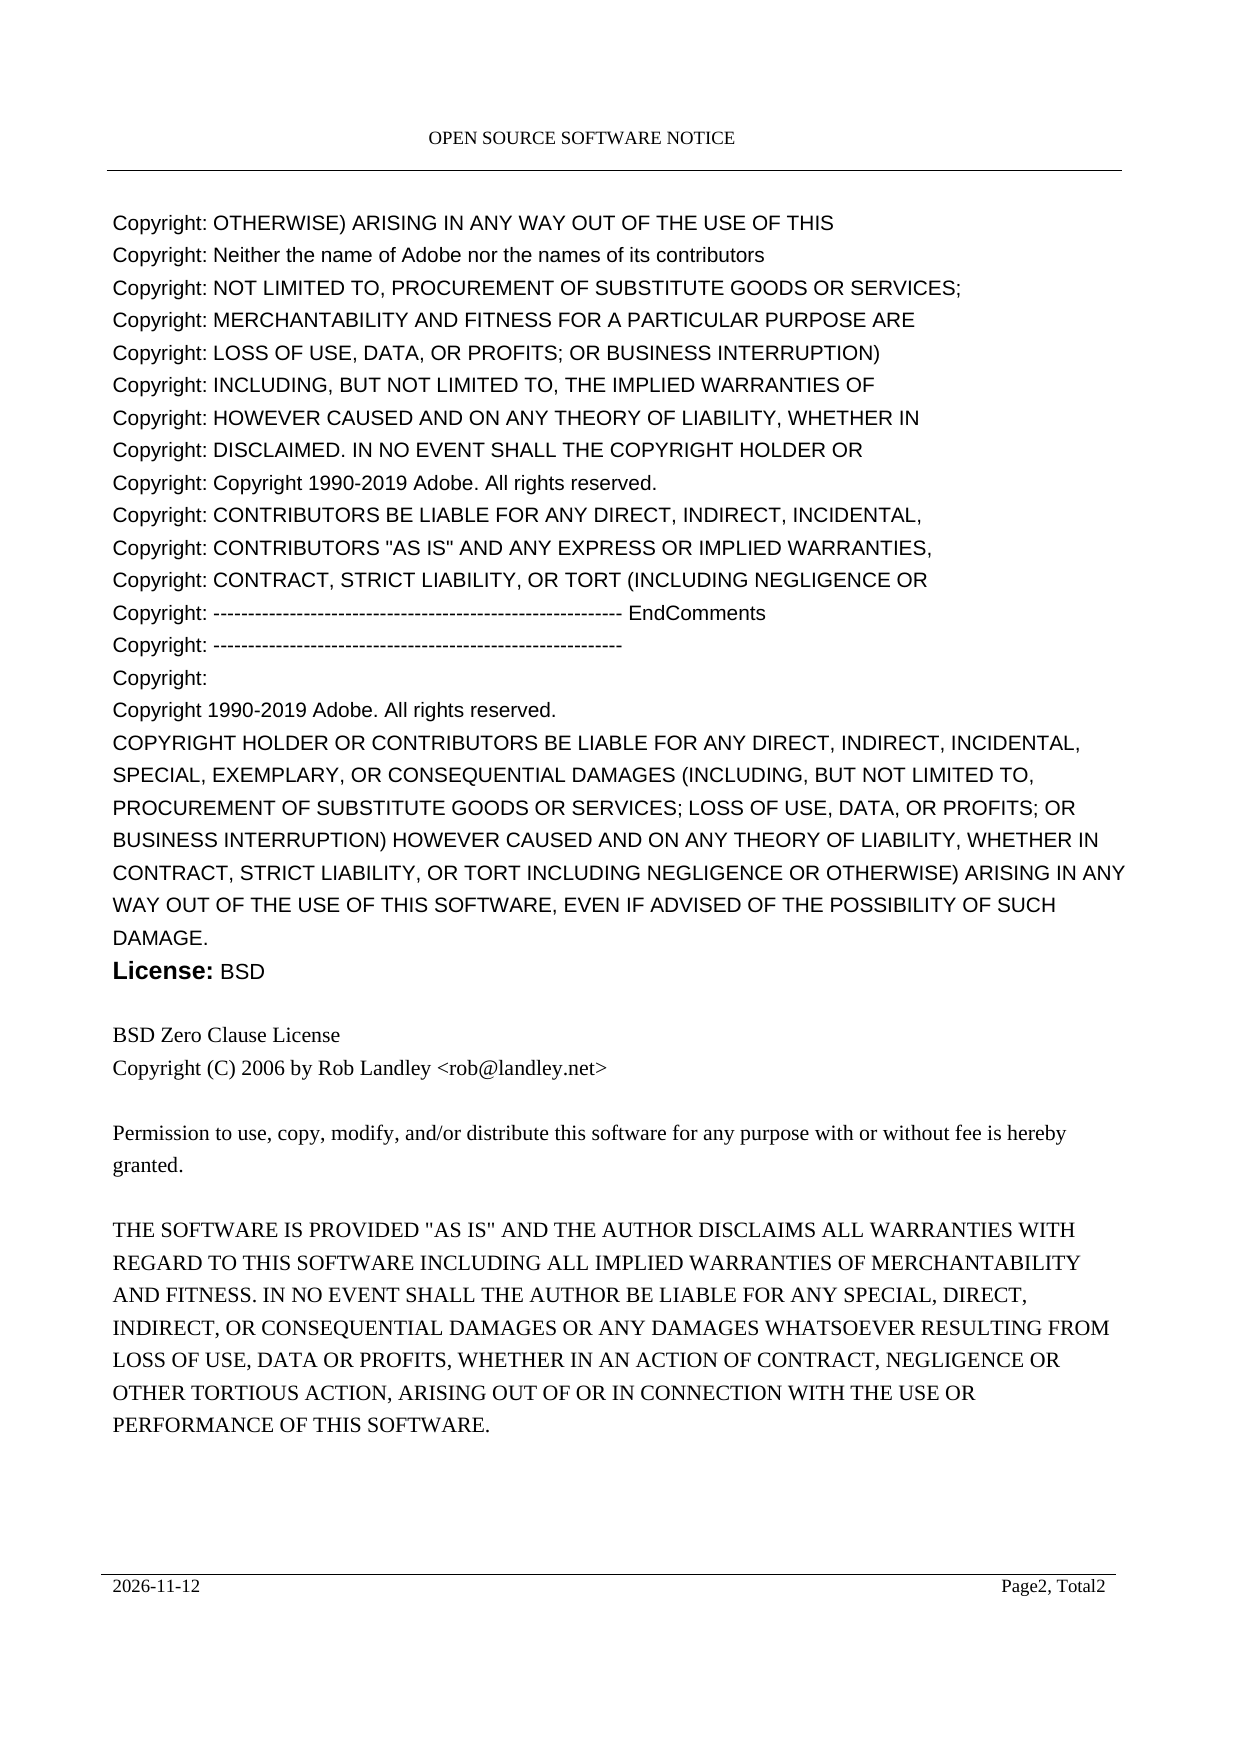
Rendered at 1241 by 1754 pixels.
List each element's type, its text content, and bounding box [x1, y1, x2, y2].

text Copyright: MERCHANTABILITY AND FITNESS FOR A PARTICULAR PURPOSE ARE [112, 304, 1128, 336]
text Copyright: NOT LIMITED TO, PROCUREMENT OF SUBSTITUTE GOODS OR SERVICES; [112, 271, 1128, 304]
text Copyright: ----------------------------------------------------------- EndComments [112, 596, 1128, 629]
text Copyright: CONTRIBUTORS BE LIABLE FOR ANY DIRECT, INDIRECT, INCIDENTAL, [112, 499, 1128, 531]
text Copyright: ----------------------------------------------------------- [112, 629, 1128, 661]
text Copyright: LOSS OF USE, DATA, OR PROFITS; OR BUSINESS INTERRUPTION) [112, 336, 1128, 369]
text COPYRIGHT HOLDER OR CONTRIBUTORS BE LIABLE FOR ANY DIRECT, INDIRECT, INCIDENTAL, SPECIAL, EXEMPLARY, OR CONSEQUENTIAL DAMAGES (INCLUDING, BUT NOT LIMITED TO, PROCUREMENT OF SUBSTITUTE GOODS OR SERVICES; LOSS OF USE, DATA, OR PROFITS; OR BUSINESS INTERRUPTION) HOWEVER CAUSED AND ON ANY THEORY OF LIABILITY, WHETHER IN CONTRACT, STRICT LIABILITY, OR TORT INCLUDING NEGLIGENCE OR OTHERWISE) ARISING IN ANY WAY OUT OF THE USE OF THIS SOFTWARE, EVEN IF ADVISED OF THE POSSIBILITY OF SUCH DAMAGE. [112, 726, 1128, 954]
text Copyright: [112, 661, 1128, 694]
text License: BSD BSD Zero Clause License Copyright (C) 2006 by Rob Landley <rob@landley.net> Permission to use, copy, modify, and/or distribute this software for any purpose with or without fee is hereby granted. THE SOFTWARE IS PROVIDED "AS IS" AND THE AUTHOR DISCLAIMS ALL WARRANTIES WITH REGARD TO THIS SOFTWARE INCLUDING ALL IMPLIED WARRANTIES OF MERCHANTABILITY AND FITNESS. IN NO EVENT SHALL THE AUTHOR BE LIABLE FOR ANY SPECIAL, DIRECT, INDIRECT, OR CONSEQUENTIAL DAMAGES OR ANY DAMAGES WHATSOEVER RESULTING FROM LOSS OF USE, DATA OR PROFITS, WHETHER IN AN ACTION OF CONTRACT, NEGLIGENCE OR OTHER TORTIOUS ACTION, ARISING OUT OF OR IN CONNECTION WITH THE USE OR PERFORMANCE OF THIS SOFTWARE. [112, 954, 1128, 1474]
text Copyright: HOWEVER CAUSED AND ON ANY THEORY OF LIABILITY, WHETHER IN [112, 401, 1128, 434]
text Copyright: OTHERWISE) ARISING IN ANY WAY OUT OF THE USE OF THIS [112, 206, 1128, 239]
text Copyright 1990-2019 Adobe. All rights reserved. [112, 694, 1128, 726]
text Copyright: CONTRACT, STRICT LIABILITY, OR TORT (INCLUDING NEGLIGENCE OR [112, 564, 1128, 596]
text Copyright: Copyright 1990-2019 Adobe. All rights reserved. [112, 466, 1128, 499]
text Copyright: INCLUDING, BUT NOT LIMITED TO, THE IMPLIED WARRANTIES OF [112, 369, 1128, 401]
text Copyright: DISCLAIMED. IN NO EVENT SHALL THE COPYRIGHT HOLDER OR [112, 434, 1128, 466]
text Copyright: CONTRIBUTORS "AS IS" AND ANY EXPRESS OR IMPLIED WARRANTIES, [112, 531, 1128, 564]
text Copyright: Neither the name of Adobe nor the names of its contributors [112, 239, 1128, 271]
